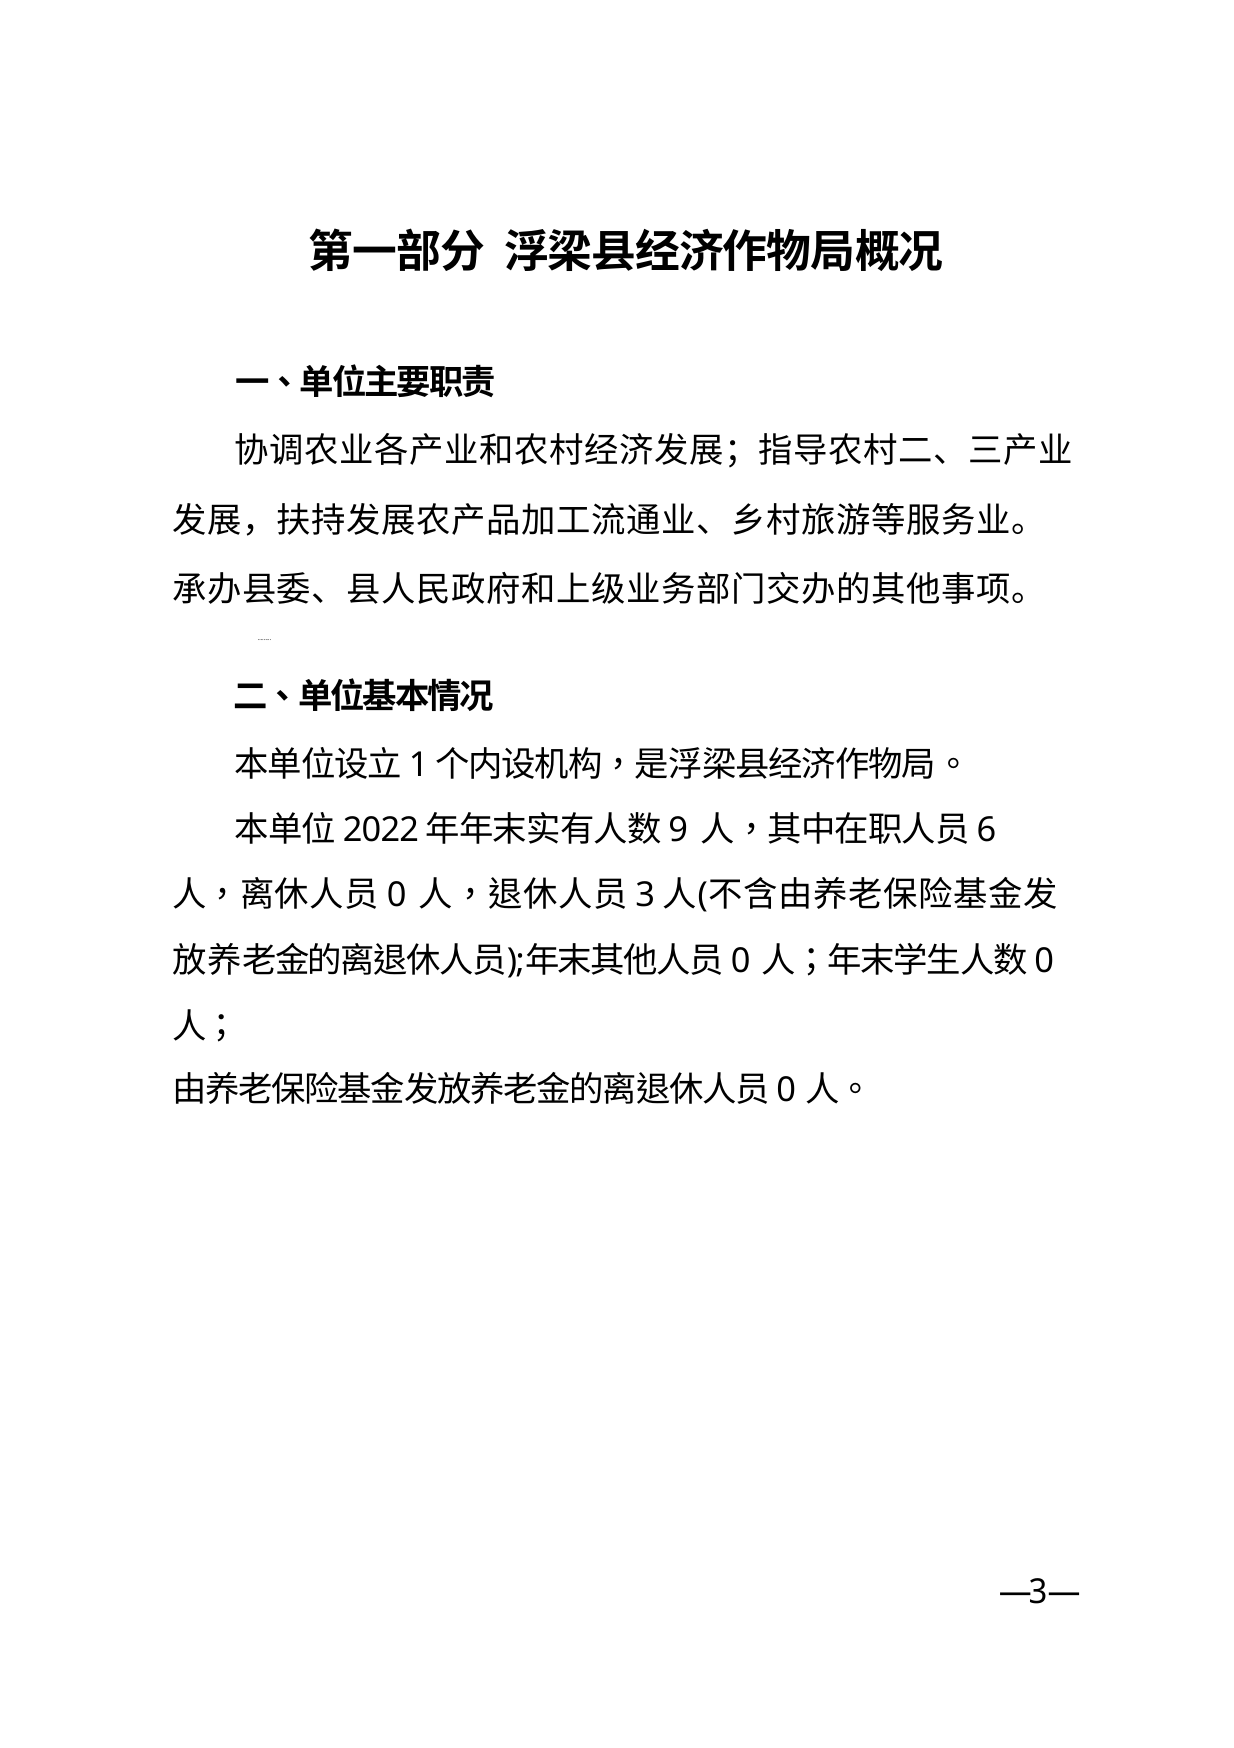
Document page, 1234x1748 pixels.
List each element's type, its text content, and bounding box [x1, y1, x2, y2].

text 第一部分 浮梁县经济作物局概况 [172, 221, 1081, 280]
text 二、单位基本情况 [172, 674, 1081, 717]
text 本单位2022年年末实有人数9人，其中在职人员6人，离休人员0人，退休人员3人(不含由养老保险基金发放养老金的离退休人员);年末其他人员0人；年末学生人数0人； [172, 804, 1080, 1048]
text 由养老保险基金发放养老金的离退休人员0人。 [172, 1067, 1081, 1109]
text 一、单位主要职责 [235, 360, 1081, 403]
text 协调农业各产业和农村经济发展；指导农村二、三产业发展，扶持发展农产品加工流通业、乡村旅游等服务业。承办县委、县人民政府和上级业务部门交办的其他事项。 [172, 422, 1080, 612]
text 本单位设立1个内设机构，是浮梁县经济作物局。 [234, 739, 1081, 785]
